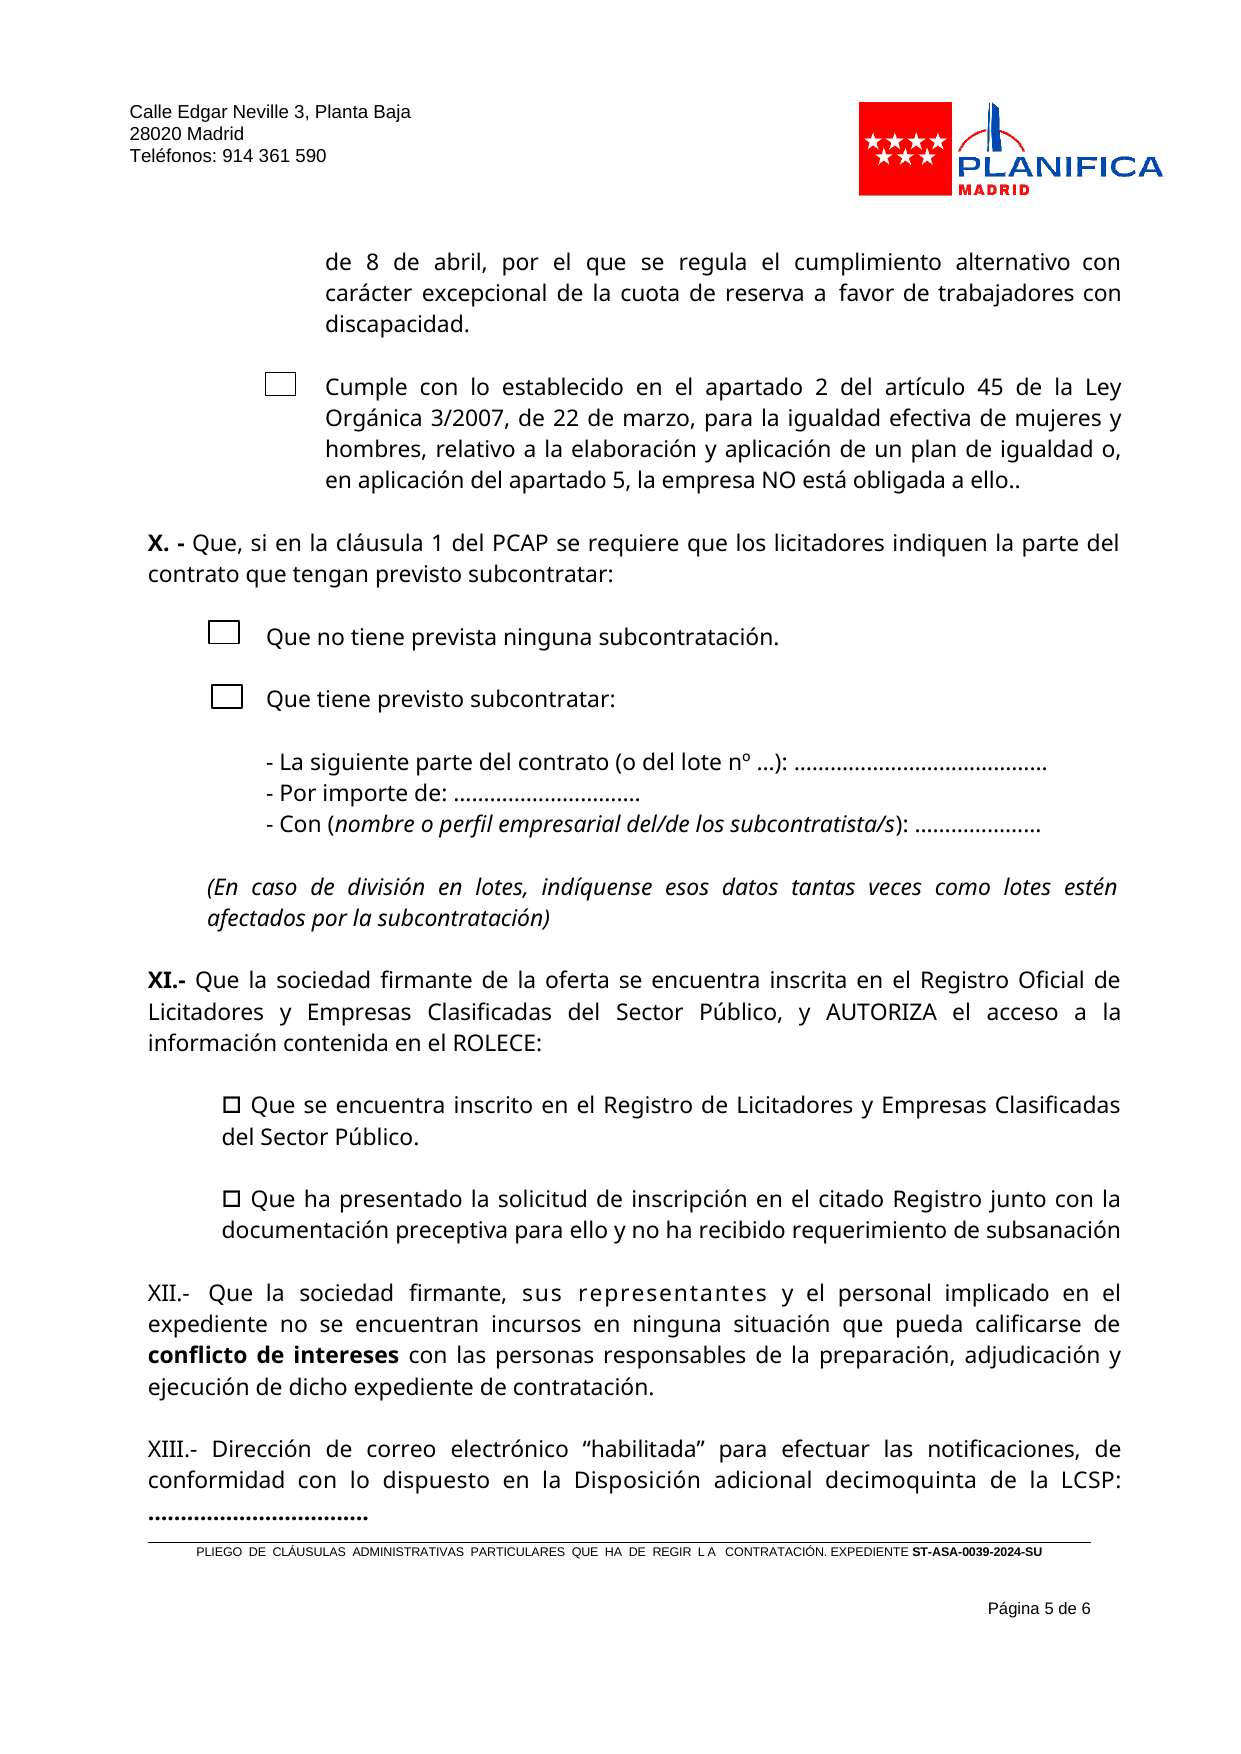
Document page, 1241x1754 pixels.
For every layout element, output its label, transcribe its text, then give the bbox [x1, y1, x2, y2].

text - La siguiente parte del contrato (o del lote nº …): …………………………………… [266, 745, 1122, 777]
text (En caso de división en lotes, indíquense esos datos tantas veces como lotes estén afectados por la subcontratación) [207, 870, 1122, 933]
text XI.- Que la sociedad firmante de la oferta se encuentra inscrita en el Registro Oficial de Licitadores y Empresas Clasificadas del Sector Público, y AUTORIZA el acceso a la información contenida en el ROLECE: [148, 964, 1122, 1058]
text X. - Que, si en la cláusula 1 del PCAP se requiere que los licitadores indiquen la parte del contrato que tengan previsto subcontratar: [148, 527, 1122, 589]
text XII.- Que la sociedad firmante, sus representantes y el personal implicado en el expediente no se encuentran incursos en ninguna situación que pueda calificarse de conflicto de intereses con las personas responsables de la preparación, adjudicación y ejecución de dicho expediente de contratación. [148, 1277, 1122, 1402]
text - Por importe de: …………………………. [266, 777, 1122, 808]
picture [858, 101, 1172, 196]
text - Con (nombre o perfil empresarial del/de los subcontratista/s): ………………… [266, 808, 1122, 839]
text Que tiene previsto subcontratar: [266, 683, 1122, 714]
text Cumple con lo establecido en el apartado 2 del artículo 45 de la Ley Orgánica 3/2007, de 22 de marzo, para la igualdad efectiva de mujeres y hombres, relativo a la elaboración y aplicación de un plan de igualdad o, en aplicación del apartado 5, la empresa NO está obligada a ello.. [325, 370, 1122, 495]
text Que ha presentado la solicitud de inscripción en el citado Registro junto con la documentación preceptiva para ello y no ha recibido requerimiento de subsanación [221, 1183, 1122, 1245]
text Que no tiene prevista ninguna subcontratación. [266, 620, 1122, 652]
text XIII.- Dirección de correo electrónico “habilitada” para efectuar las notificaciones, de conformidad con lo dispuesto en la Disposición adicional decimoquinta de la LCSP: ……………………………. [148, 1433, 1122, 1527]
text Que se encuentra inscrito en el Registro de Licitadores y Empresas Clasificadas del Sector Público. [221, 1089, 1122, 1152]
